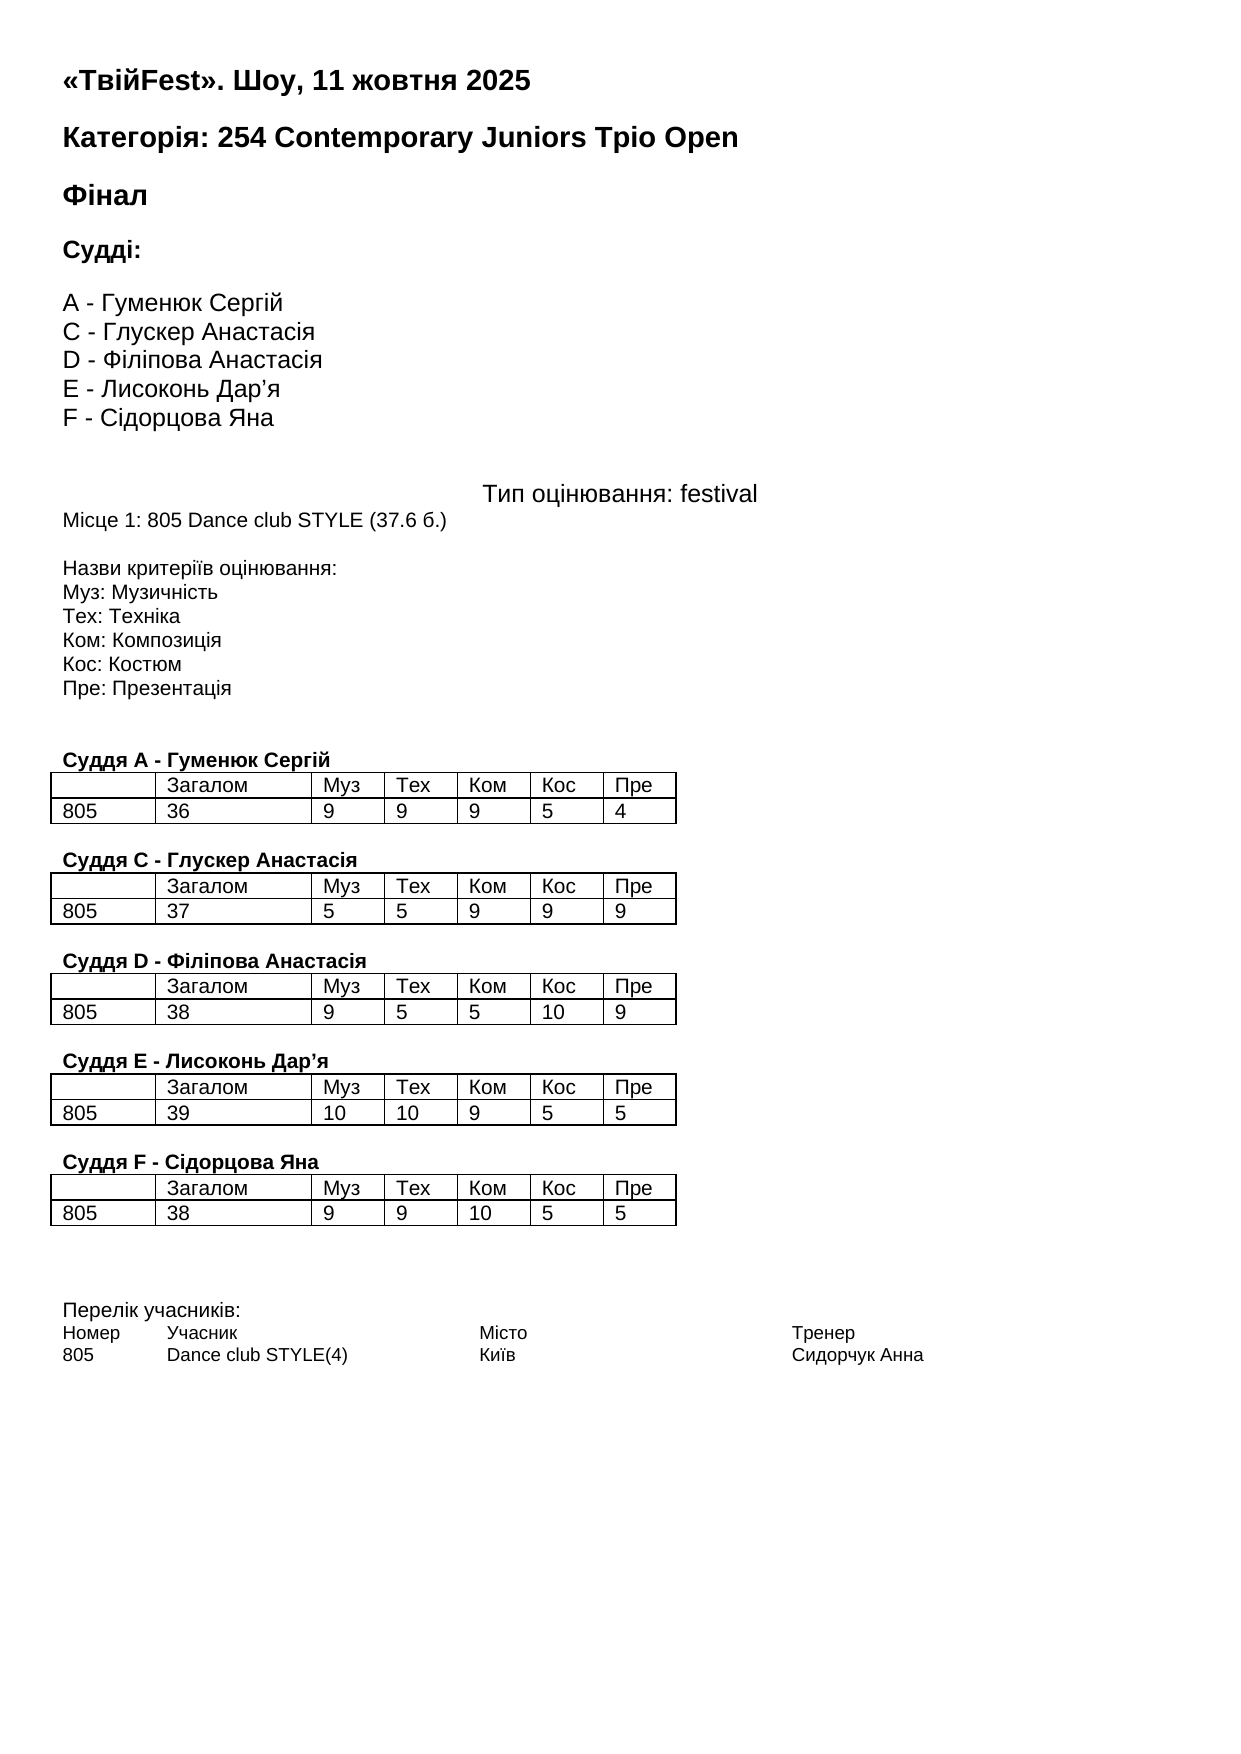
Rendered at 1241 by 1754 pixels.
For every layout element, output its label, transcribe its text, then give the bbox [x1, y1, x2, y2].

text Тех: Техніка [62, 604, 1178, 628]
table_cell 38 [156, 1201, 311, 1225]
table_cell 5 [531, 1201, 603, 1225]
table_cell 4 [604, 799, 675, 823]
table_header Місто [468, 1322, 780, 1344]
table_cell 9 [458, 799, 530, 823]
text Суддя C - Глускер Анастасія [62, 848, 1178, 872]
table_cell 9 [312, 1000, 384, 1024]
table_header Муз [312, 874, 384, 898]
table_header Пре [604, 1175, 675, 1199]
table_header Кос [531, 874, 603, 898]
table_header Тех [385, 874, 457, 898]
table_cell 39 [156, 1100, 311, 1124]
table_cell 9 [458, 1100, 530, 1124]
table_header Ком [458, 1075, 530, 1099]
table_cell 9 [312, 1201, 384, 1225]
table_cell 5 [385, 1000, 457, 1024]
table_header Пре [604, 1075, 675, 1099]
text Суддя D - Філіпова Анастасія [62, 949, 1178, 973]
table_cell 5 [458, 1000, 530, 1024]
table_header Ком [458, 1175, 530, 1199]
text Назви критеріїв оцінювання: [62, 556, 1178, 580]
text Суддя F - Сідорцова Яна [62, 1150, 1178, 1174]
text Ком: Композиція [62, 628, 1178, 652]
table_header [52, 1175, 155, 1199]
table_cell 9 [385, 799, 457, 823]
table_header Тех [385, 1175, 457, 1199]
table_header Учасник [155, 1322, 468, 1344]
table_header Муз [312, 1175, 384, 1199]
table_header Загалом [156, 1175, 311, 1199]
table_header [52, 1075, 155, 1099]
text Місце 1: 805 Dance club STYLE (37.6 б.) [62, 508, 1178, 532]
table_header [52, 974, 155, 998]
text Пре: Презентація [62, 676, 1178, 700]
table_header Кос [531, 1175, 603, 1199]
table_cell 38 [156, 1000, 311, 1024]
table_cell Сидорчук Анна [780, 1344, 1093, 1365]
text Суддя E - Лисоконь Дар’я [62, 1049, 1178, 1073]
table_header Загалом [156, 1075, 311, 1099]
table_header Муз [312, 1075, 384, 1099]
table_header Пре [604, 974, 675, 998]
list A - Гуменюк Сергій [62, 288, 1178, 316]
table_header Тренер [780, 1322, 1093, 1344]
table_cell 805 [52, 899, 155, 923]
table_header Загалом [156, 974, 311, 998]
text Категорія: 254 Contemporary Juniors Тріо Open [62, 120, 1178, 153]
table_header Тех [385, 1075, 457, 1099]
table_cell 9 [604, 1000, 675, 1024]
table_cell 10 [385, 1100, 457, 1124]
text Судді: [62, 235, 1178, 264]
table_cell 5 [312, 899, 384, 923]
table_cell 805 [52, 1100, 155, 1124]
text «ТвійFest». Шоу, 11 жовтня 2025 [62, 62, 1178, 96]
table_header Ком [458, 773, 530, 797]
list C - Глускер Анастасія [62, 316, 1178, 345]
table_cell 805 [52, 799, 155, 823]
table_header Ком [458, 974, 530, 998]
text Перелік учасників: [62, 1298, 1178, 1322]
text Кос: Костюм [62, 652, 1178, 676]
table_header Пре [604, 874, 675, 898]
table_cell 9 [312, 799, 384, 823]
text Тип оцінювання: festival [62, 479, 1178, 508]
table_header Кос [531, 1075, 603, 1099]
table_header Кос [531, 974, 603, 998]
table_header [52, 773, 155, 797]
table_header Кос [531, 773, 603, 797]
table_cell 9 [531, 899, 603, 923]
table_header [52, 874, 155, 898]
list E - Лисоконь Дар’я [62, 374, 1178, 403]
table_cell Київ [468, 1344, 780, 1365]
text Фінал [62, 177, 1178, 211]
text Муз: Музичність [62, 580, 1178, 604]
table_cell 5 [531, 799, 603, 823]
table_header Тех [385, 773, 457, 797]
table_cell 37 [156, 899, 311, 923]
table_cell 5 [604, 1201, 675, 1225]
table_cell 10 [531, 1000, 603, 1024]
table_header Загалом [156, 874, 311, 898]
table_cell 36 [156, 799, 311, 823]
table_cell 9 [458, 899, 530, 923]
table_header Муз [312, 773, 384, 797]
table_cell 5 [531, 1100, 603, 1124]
table_cell 805 [52, 1201, 155, 1225]
table_header Муз [312, 974, 384, 998]
table_cell 10 [458, 1201, 530, 1225]
list F - Сідорцова Яна [62, 403, 1178, 431]
text Суддя A - Гуменюк Сергій [62, 748, 1178, 772]
table_cell 9 [604, 899, 675, 923]
table_cell 5 [385, 899, 457, 923]
table_cell 805 [52, 1000, 155, 1024]
table_header Ком [458, 874, 530, 898]
table_cell 10 [312, 1100, 384, 1124]
table_header Пре [604, 773, 675, 797]
table_header Номер [51, 1322, 155, 1344]
table_cell 5 [604, 1100, 675, 1124]
table_cell 9 [385, 1201, 457, 1225]
table_cell 805 [51, 1344, 155, 1365]
table_header Загалом [156, 773, 311, 797]
table_cell Dance club STYLE(4) [155, 1344, 468, 1365]
list D - Філіпова Анастасія [62, 345, 1178, 374]
table_header Тех [385, 974, 457, 998]
